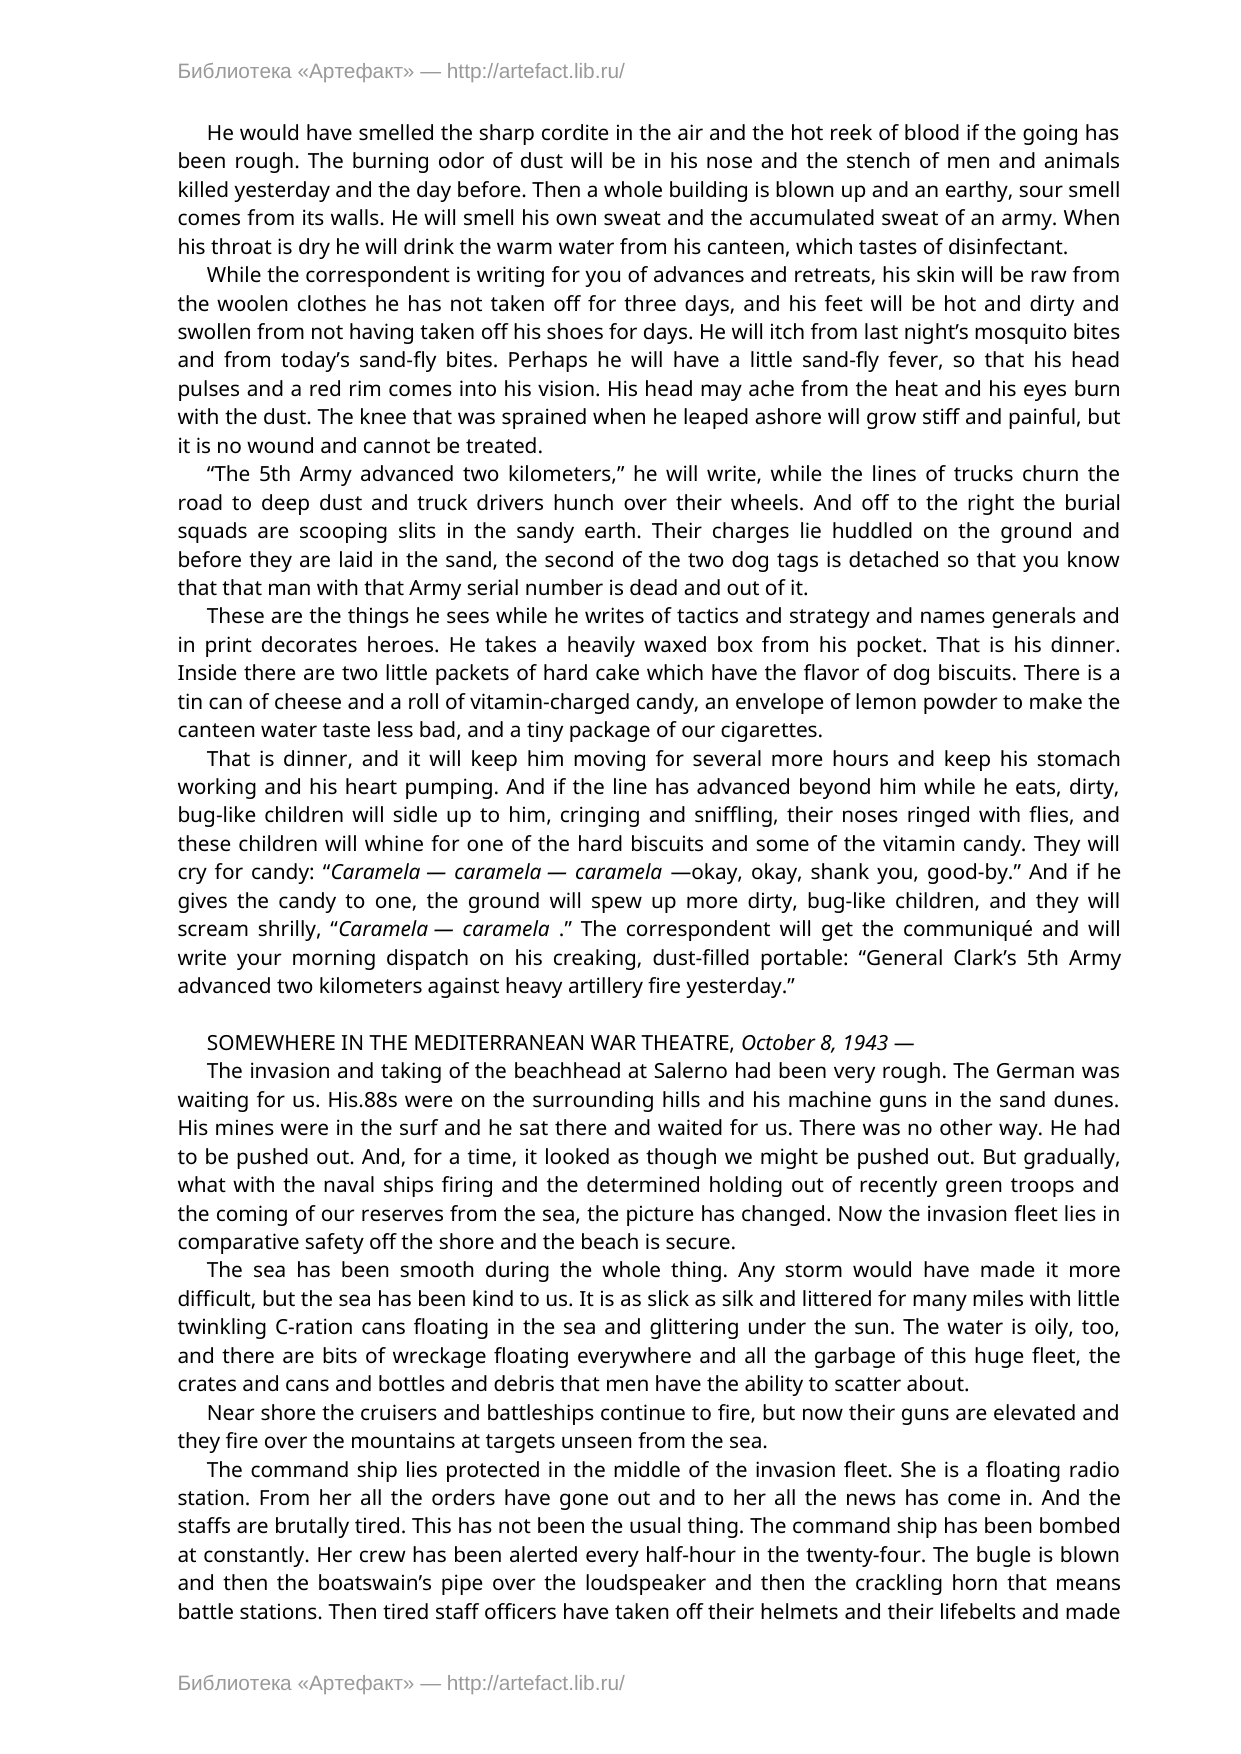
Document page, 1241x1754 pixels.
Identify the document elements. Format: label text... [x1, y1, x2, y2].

text While the correspondent is writing for you of advances and retreats, his skin will be raw from the woolen clothes he has not taken off for three days, and his feet will be hot and dirty and swollen from not having taken off his shoes for days. He will itch from last night’s mosquito bites and from today’s sand-fly bites. Perhaps he will have a little sand-fly fever, so that his head pulses and a red rim comes into his vision. His head may ache from the heat and his eyes burn with the dust. The knee that was sprained when he leaped ashore will grow stiff and painful, but it is no wound and cannot be treated. [177, 260, 1122, 459]
text “The 5th Army advanced two kilometers,” he will write, while the lines of trucks churn the road to deep dust and truck drivers hunch over their wheels. And off to the right the burial squads are scooping slits in the sandy earth. Their charges lie huddled on the ground and before they are laid in the sand, the second of the two dog tags is detached so that you know that that man with that Army serial number is dead and out of it. [177, 459, 1122, 602]
text He would have smelled the sharp cordite in the air and the hot reek of blood if the going has been rough. The burning odor of dust will be in his nose and the stench of men and animals killed yesterday and the day before. Then a whole building is blown up and an earthy, sour smell comes from its walls. He will smell his own sweat and the accumulated sweat of an army. When his throat is dry he will drink the warm water from his canteen, which tastes of disinfectant. [177, 118, 1122, 260]
text These are the things he sees while he writes of tactics and strategy and names generals and in print decorates heroes. He takes a heavily waxed box from his pocket. That is his dinner. Inside there are two little packets of hard cake which have the flavor of dog biscuits. There is a tin can of cheese and a roll of vitamin-charged candy, an envelope of lemon powder to make the canteen water taste less bad, and a tiny package of our cigarettes. [177, 602, 1122, 744]
text That is dinner, and it will keep him moving for several more hours and keep his stomach working and his heart pumping. And if the line has advanced beyond him while he eats, dirty, bug-like children will sidle up to him, cringing and sniffling, their noses ringed with flies, and these children will whine for one of the hard biscuits and some of the vitamin candy. They will cry for candy: “Caramela — caramela — caramela —okay, okay, shank you, good-by.” And if he gives the candy to one, the ground will spew up more dirty, bug-like children, and they will scream shrilly, “Caramela — caramela .” The correspondent will get the communiqué and will write your morning dispatch on his creaking, dust-filled portable: “General Clark’s 5th Army advanced two kilometers against heavy artillery fire yesterday.” [177, 744, 1122, 1000]
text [177, 1455, 1122, 1625]
text The sea has been smooth during the whole thing. Any storm would have made it more difficult, but the sea has been kind to us. It is as slick as silk and littered for many miles with little twinkling C-ration cans floating in the sea and glittering under the sun. The water is oily, too, and there are bits of wreckage floating everywhere and all the garbage of this huge fleet, the crates and cans and bottles and debris that men have the ability to scatter about. [177, 1256, 1122, 1398]
text The invasion and taking of the beachhead at Salerno had been very rough. The German was waiting for us. His.88s were on the surrounding hills and his machine guns in the sand dunes. His mines were in the surf and he sat there and waited for us. There was no other way. He had to be pushed out. And, for a time, it looked as though we might be pushed out. But gradually, what with the naval ships firing and the determined holding out of recently green troops and the coming of our reserves from the sea, the picture has changed. Now the invasion fleet lies in comparative safety off the shore and the beach is secure. [177, 1057, 1122, 1256]
text SOMEWHERE IN THE MEDITERRANEAN WAR THEATRE, October 8, 1943 — [177, 1028, 1122, 1057]
text Near shore the cruisers and battleships continue to fire, but now their guns are elevated and they fire over the mountains at targets unseen from the sea. [177, 1398, 1122, 1455]
